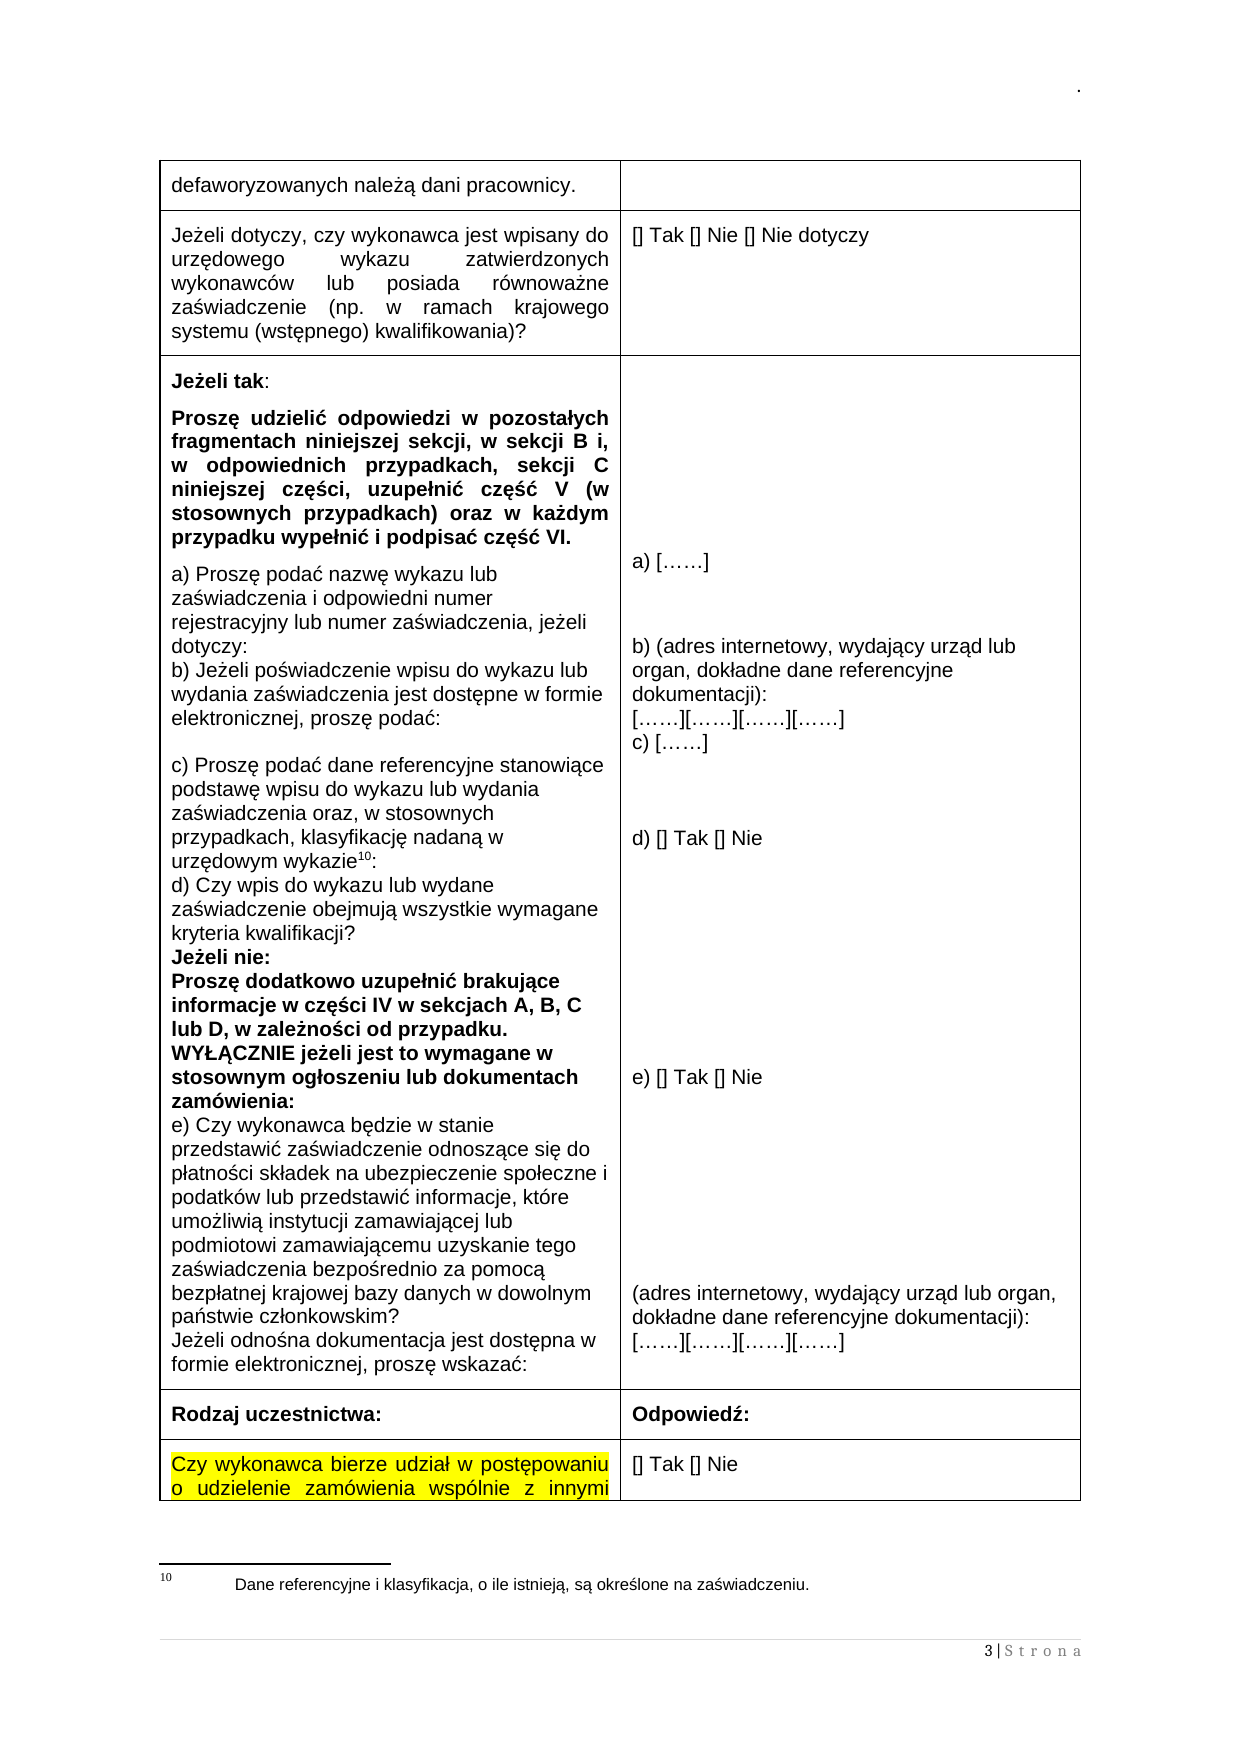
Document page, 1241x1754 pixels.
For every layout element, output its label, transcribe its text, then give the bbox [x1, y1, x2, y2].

table_cell [] Tak [] Nie [621, 1440, 1080, 1500]
table_cell Jeżeli dotyczy, czy wykonawca jest wpisany do urzędowego wykazu zatwierdzonych wykonawców lub posiada równoważne zaświadczenie (np. w ramach krajowego systemu (wstępnego) kwalifikowania)? [161, 211, 620, 355]
table_cell Jeżeli tak: Proszę udzielić odpowiedzi w pozostałych fragmentach niniejszej sekcji, w sekcji B i, w odpowiednich przypadkach, sekcji C niniejszej części, uzupełnić część V (w stosownych przypadkach) oraz w każdym przypadku wypełnić i podpisać część VI. a) Proszę podać nazwę wykazu lub zaświadczenia i odpowiedni numer rejestracyjny lub numer zaświadczenia, jeżeli dotyczy: b) Jeżeli poświadczenie wpisu do wykazu lub wydania zaświadczenia jest dostępne w formie elektronicznej, proszę podać: c) Proszę podać dane referencyjne stanowiące podstawę wpisu do wykazu lub wydania zaświadczenia oraz, w stosownych przypadkach, klasyfikację nadaną w urzędowym wykazie: d) Czy wpis do wykazu lub wydane zaświadczenie obejmują wszystkie wymagane kryteria kwalifikacji? Jeżeli nie: Proszę dodatkowo uzupełnić brakujące informacje w części IV w sekcjach A, B, C lub D, w zależności od przypadku. WYŁĄCZNIE jeżeli jest to wymagane w stosownym ogłoszeniu lub dokumentach zamówienia: e) Czy wykonawca będzie w stanie przedstawić zaświadczenie odnoszące się do płatności składek na ubezpieczenie społeczne i podatków lub przedstawić informacje, które umożliwią instytucji zamawiającej lub podmiotowi zamawiającemu uzyskanie tego zaświadczenia bezpośrednio za pomocą bezpłatnej krajowej bazy danych w dowolnym państwie członkowskim? Jeżeli odnośna dokumentacja jest dostępna w formie elektronicznej, proszę wskazać: [161, 356, 620, 1389]
table_cell Rodzaj uczestnictwa: [161, 1390, 620, 1439]
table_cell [161, 1440, 620, 1500]
table_cell [] Tak [] Nie [] Nie dotyczy [621, 211, 1080, 355]
table_cell Odpowiedź: [621, 1390, 1080, 1439]
table_cell a) [……] b) (adres internetowy, wydający urząd lub organ, dokładne dane referencyjne dokumentacji): [……][……][……][……] c) [……] d) [] Tak [] Nie e) [] Tak [] Nie (adres internetowy, wydający urząd lub organ, dokładne dane referencyjne dokumentacji): [……][……][……][……] [621, 356, 1080, 1389]
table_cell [621, 161, 1080, 209]
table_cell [161, 161, 620, 209]
